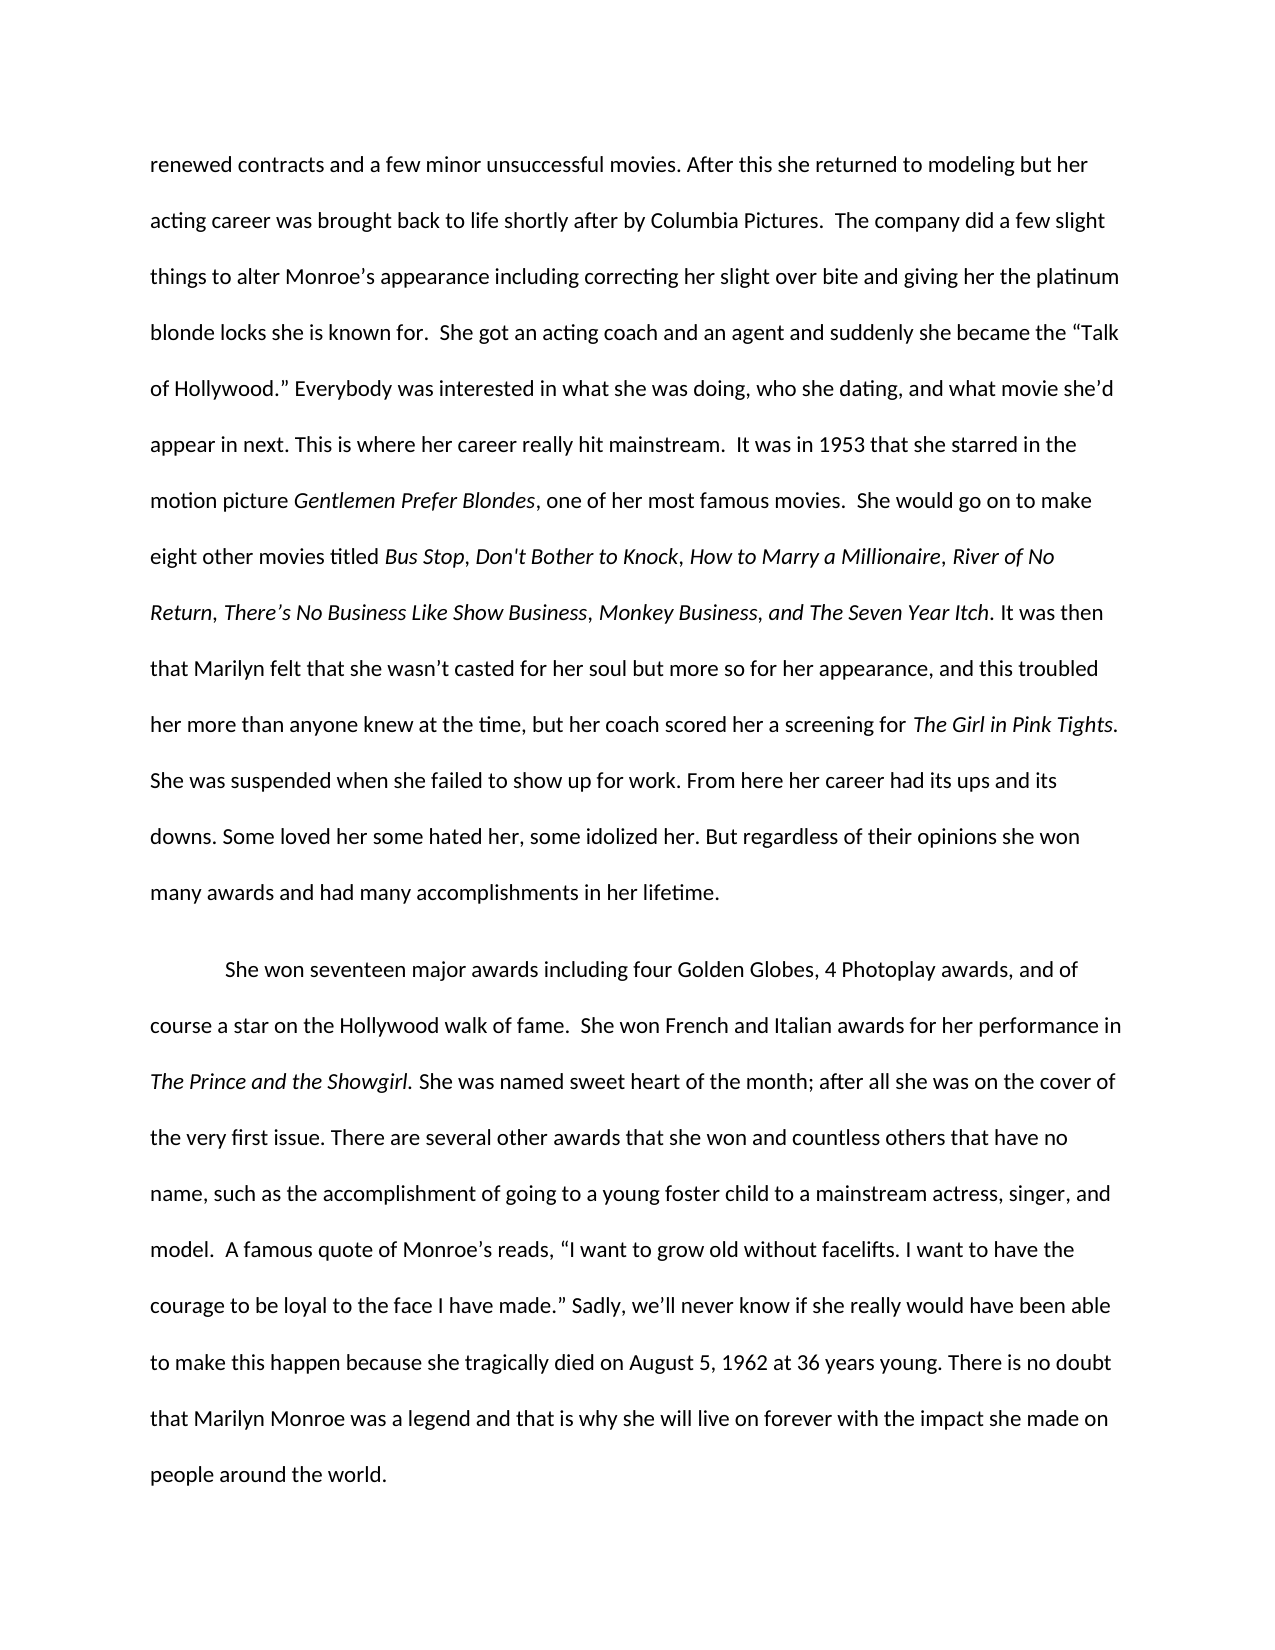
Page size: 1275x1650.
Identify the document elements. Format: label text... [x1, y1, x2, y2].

text She won seventeen major awards including four Golden Globes, 4 Photoplay awards, and of course a star on the Hollywood walk of fame. She won French and Italian awards for her performance in The Prince and the Showgirl. She was named sweet heart of the month; after all she was on the cover of the very first issue. There are several other awards that she won and countless others that have no name, such as the accomplishment of going to a young foster child to a mainstream actress, singer, and model. A famous quote of Monroe’s reads, “I want to grow old without facelifts. I want to have the courage to be loyal to the face I have made.” Sadly, we’ll never know if she really would have been able to make this happen because she tragically died on August 5, 1962 at 36 years young. There is no doubt that Marilyn Monroe was a legend and that is why she will live on forever with the impact she made on people around the world. [150, 955, 1125, 1488]
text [150, 150, 1125, 907]
